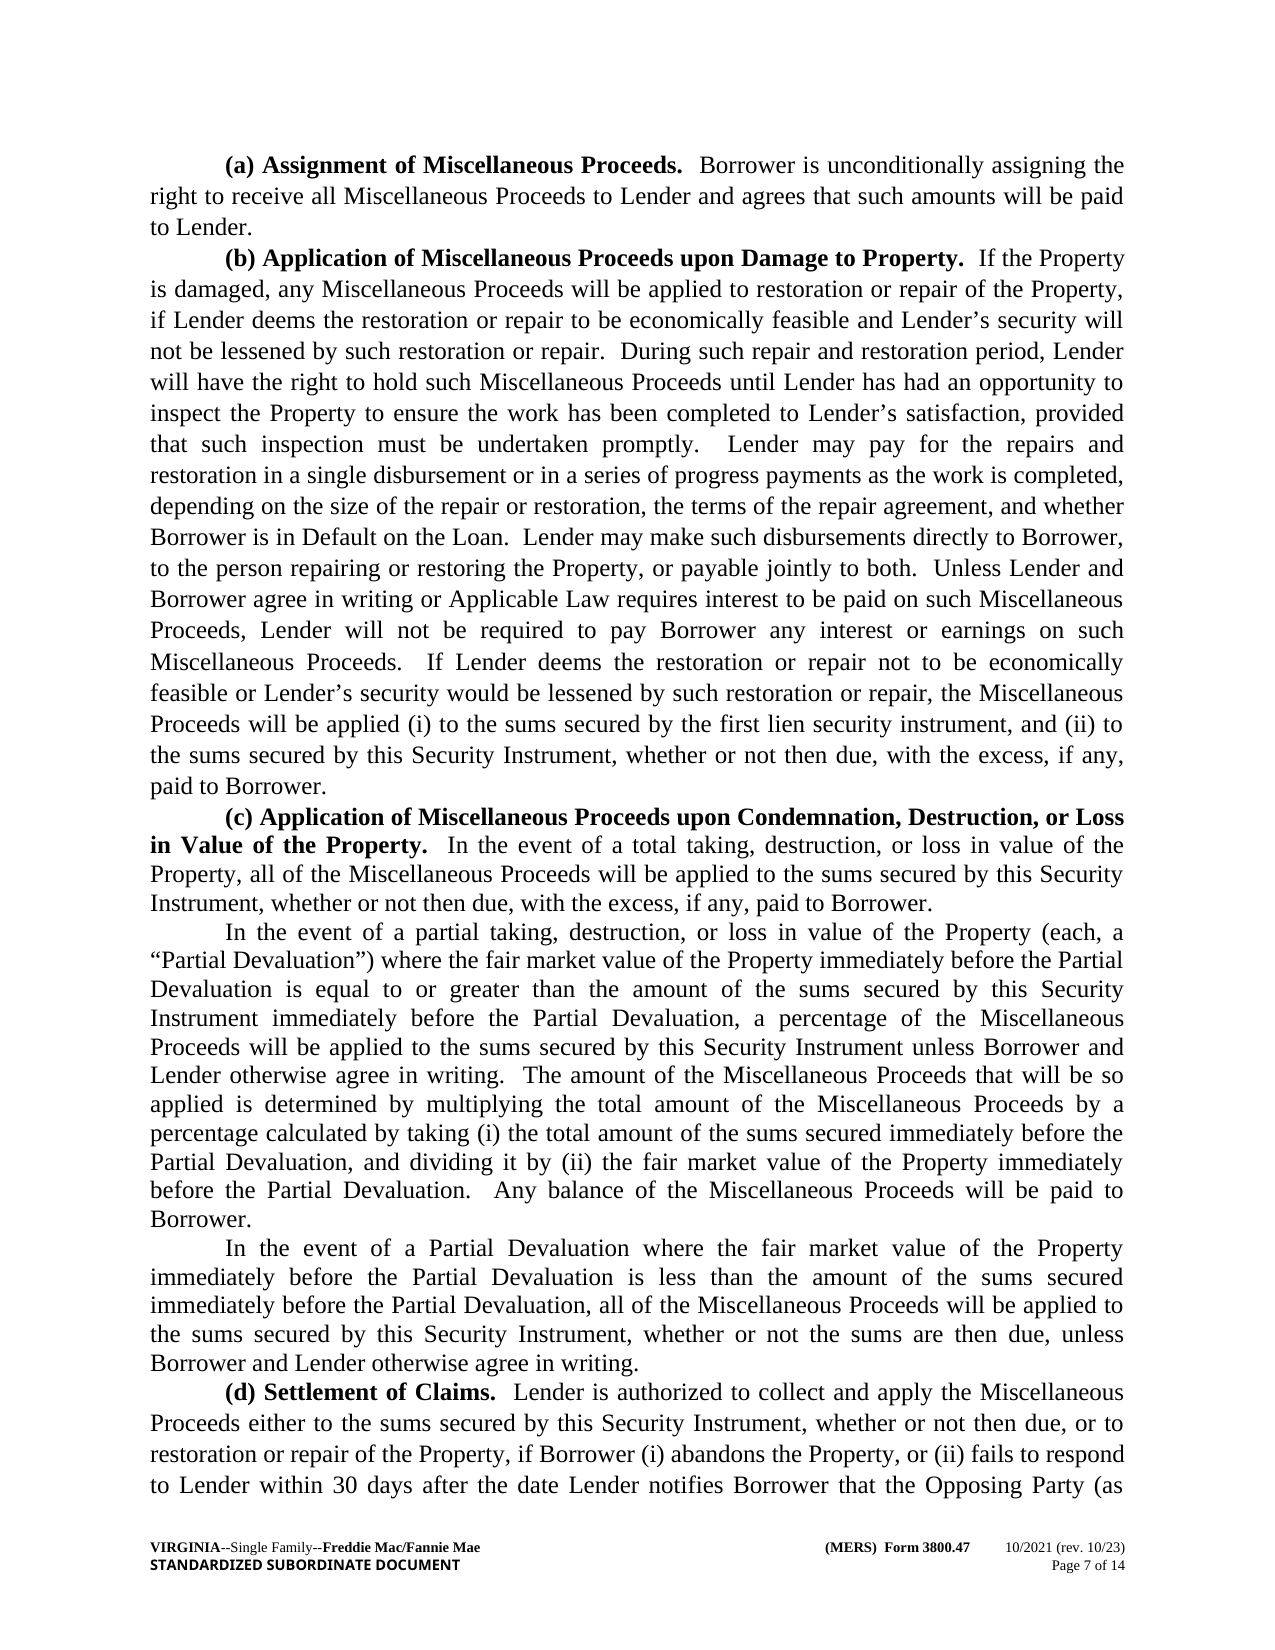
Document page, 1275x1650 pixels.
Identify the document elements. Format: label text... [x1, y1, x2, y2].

text (c) Application of Miscellaneous Proceeds upon Condemnation, Destruction, or Loss in Value of the Property. In the event of a total taking, destruction, or loss in value of the Property, all of the Miscellaneous Proceeds will be applied to the sums secured by this Security Instrument, whether or not then due, with the excess, if any, paid to Borrower. [150, 802, 1125, 917]
text In the event of a partial taking, destruction, or loss in value of the Property (each, a “Partial Devaluation”) where the fair market value of the Property immediately before the Partial Devaluation is equal to or greater than the amount of the sums secured by this Security Instrument immediately before the Partial Devaluation, a percentage of the Miscellaneous Proceeds will be applied to the sums secured by this Security Instrument unless Borrower and Lender otherwise agree in writing. The amount of the Miscellaneous Proceeds that will be so applied is determined by multiplying the total amount of the Miscellaneous Proceeds by a percentage calculated by taking (i) the total amount of the sums secured immediately before the Partial Devaluation, and dividing it by (ii) the fair market value of the Property immediately before the Partial Devaluation. Any balance of the Miscellaneous Proceeds will be paid to Borrower. [150, 917, 1125, 1233]
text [150, 1377, 1125, 1499]
text (b) Application of Miscellaneous Proceeds upon Damage to Property. If the Property is damaged, any Miscellaneous Proceeds will be applied to restoration or repair of the Property, if Lender deems the restoration or repair to be economically feasible and Lender’s security will not be lessened by such restoration or repair. During such repair and restoration period, Lender will have the right to hold such Miscellaneous Proceeds until Lender has had an opportunity to inspect the Property to ensure the work has been completed to Lender’s satisfaction, provided that such inspection must be undertaken promptly. Lender may pay for the repairs and restoration in a single disbursement or in a series of progress payments as the work is completed, depending on the size of the repair or restoration, the terms of the repair agreement, and whether Borrower is in Default on the Loan. Lender may make such disbursements directly to Borrower, to the person repairing or restoring the Property, or payable jointly to both. Unless Lender and Borrower agree in writing or Applicable Law requires interest to be paid on such Miscellaneous Proceeds, Lender will not be required to pay Borrower any interest or earnings on such Miscellaneous Proceeds. If Lender deems the restoration or repair not to be economically feasible or Lender’s security would be lessened by such restoration or repair, the Miscellaneous Proceeds will be applied (i) to the sums secured by the first lien security instrument, and (ii) to the sums secured by this Security Instrument, whether or not then due, with the excess, if any, paid to Borrower. [150, 243, 1125, 799]
text (a) Assignment of Miscellaneous Proceeds. Borrower is unconditionally assigning the right to receive all Miscellaneous Proceeds to Lender and agrees that such amounts will be paid to Lender. [150, 150, 1125, 241]
text In the event of a Partial Devaluation where the fair market value of the Property immediately before the Partial Devaluation is less than the amount of the sums secured immediately before the Partial Devaluation, all of the Miscellaneous Proceeds will be applied to the sums secured by this Security Instrument, whether or not the sums are then due, unless Borrower and Lender otherwise agree in writing. [150, 1233, 1125, 1377]
